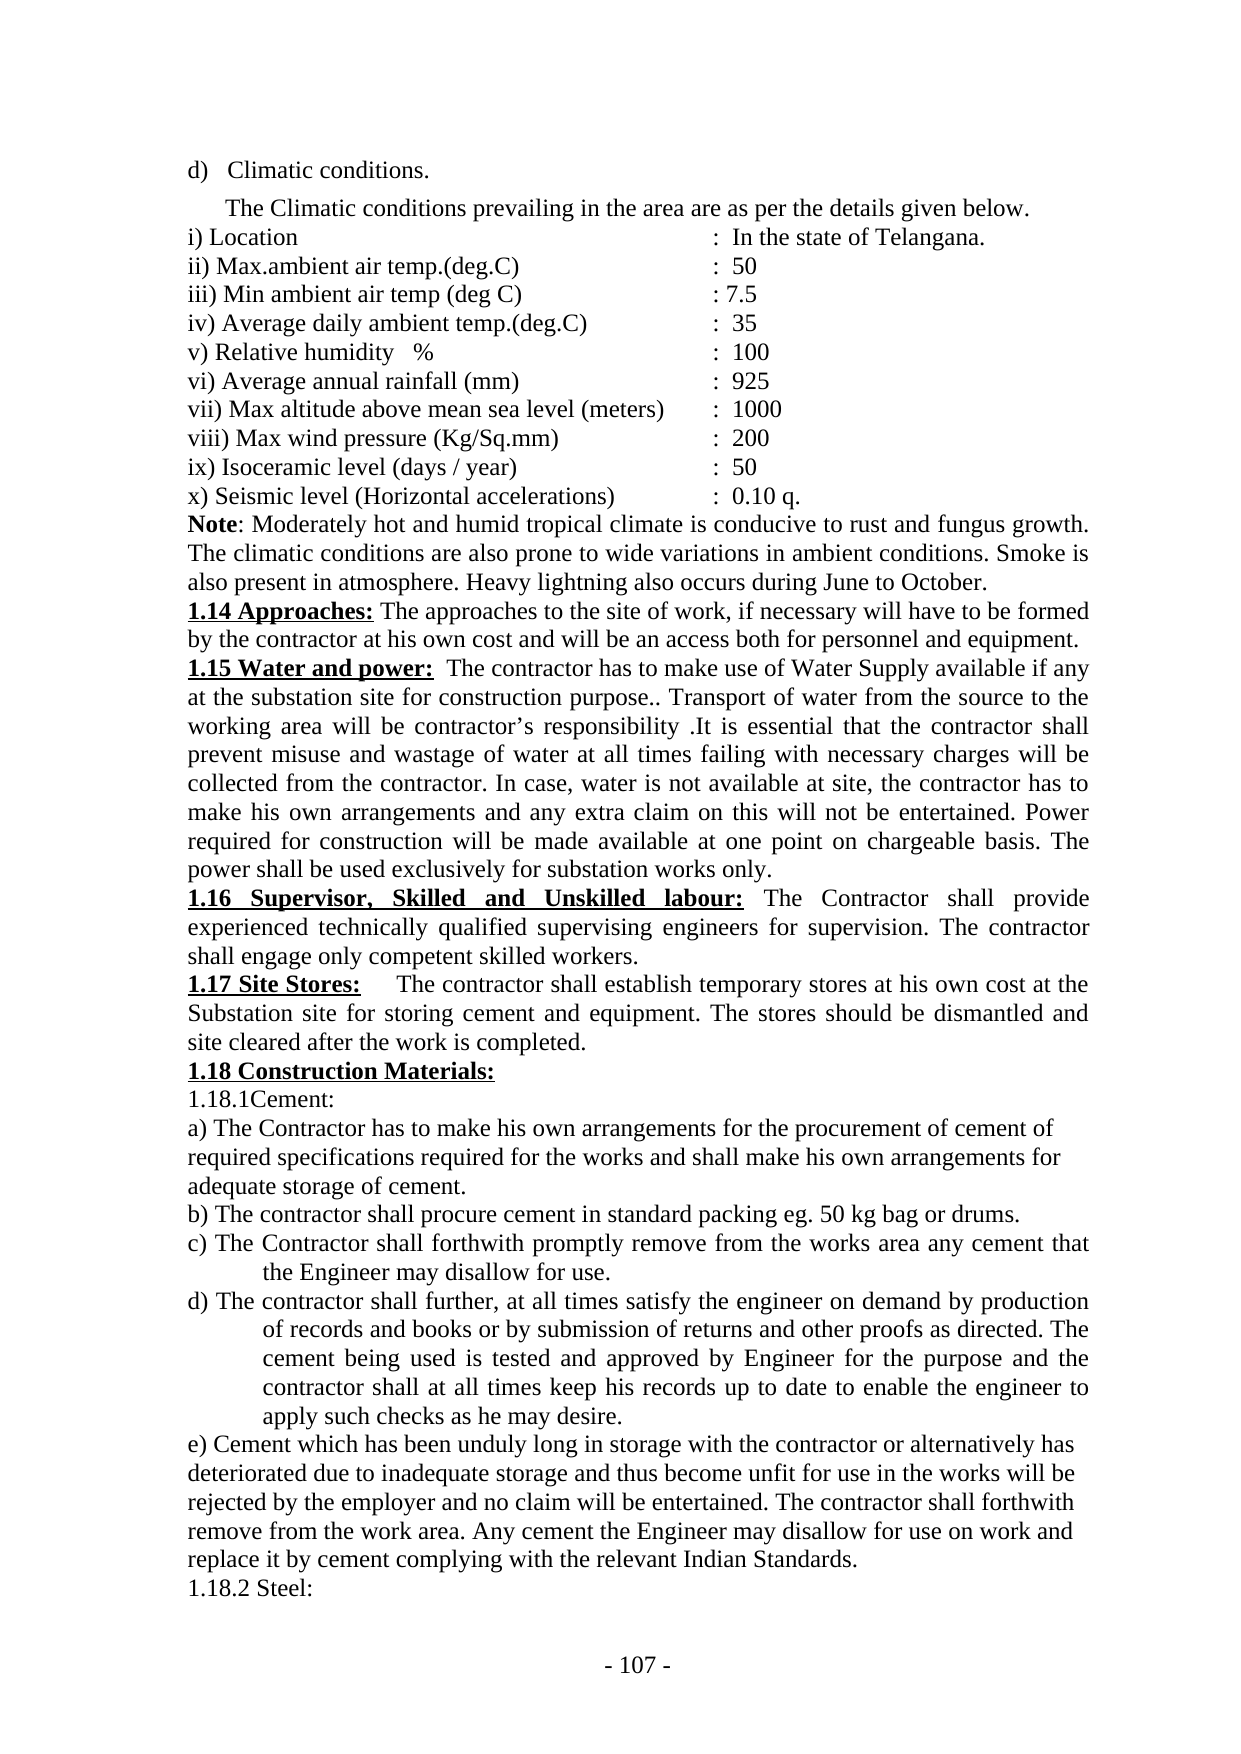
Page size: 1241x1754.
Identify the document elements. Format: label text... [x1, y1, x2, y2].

list 1.18 Construction Materials: [187, 1056, 1090, 1084]
text 1.14 Approaches: The approaches to the site of work, if necessary will have to be formed by the contractor at his own cost and will be an access both for personnel and equipment. [187, 596, 1090, 653]
text adequate storage of cement. [187, 1171, 1090, 1199]
text vii) Max altitude above mean sea level (meters) : 1000 [187, 394, 1090, 423]
text iii) Min ambient air temp (deg C) : 7.5 [187, 279, 1090, 308]
text remove from the work area. Any cement the Engineer may disallow for use on work and [187, 1516, 1090, 1544]
text c) The Contractor shall forthwith promptly remove from the works area any cement that the Engineer may disallow for use. [187, 1228, 1090, 1286]
text ix) Isoceramic level (days / year) : 50 [187, 452, 1090, 481]
list 1.18.2 Steel: [187, 1573, 1090, 1602]
list 1.17 Site Stores: The contractor shall establish temporary stores at his own cost at the Substation site for storing cement and equipment. The stores should be dismantled and site cleared after the work is completed. [187, 969, 1090, 1056]
text a) The Contractor has to make his own arrangements for the procurement of cement of [187, 1113, 1090, 1142]
list 1.18.1Cement: [187, 1084, 1090, 1113]
text i) Location : In the state of Telangana. [187, 222, 1090, 251]
text Note: Moderately hot and humid tropical climate is conducive to rust and fungus growth. The climatic conditions are also prone to wide variations in ambient conditions. Smoke is also present in atmosphere. Heavy lightning also occurs during June to October. [187, 509, 1090, 596]
text rejected by the employer and no claim will be entertained. The contractor shall forthwith [187, 1487, 1090, 1516]
text b) The contractor shall procure cement in standard packing eg. 50 kg bag or drums. [187, 1199, 1090, 1228]
text v) Relative humidity % : 100 [187, 337, 1090, 366]
text The Climatic conditions prevailing in the area are as per the details given below. [187, 193, 1090, 222]
text iv) Average daily ambient temp.(deg.C) : 35 [187, 308, 1090, 337]
text deteriorated due to inadequate storage and thus become unfit for use in the works will be [187, 1458, 1090, 1487]
text required specifications required for the works and shall make his own arrangements for [187, 1142, 1090, 1171]
text d) Climatic conditions. [187, 155, 1090, 184]
text vi) Average annual rainfall (mm) : 925 [187, 366, 1090, 394]
list 1.16 Supervisor, Skilled and Unskilled labour: The Contractor shall provide experienced technically qualified supervising engineers for supervision. The contractor shall engage only competent skilled workers. [187, 883, 1090, 969]
text viii) Max wind pressure (Kg/Sq.mm) : 200 [187, 423, 1090, 452]
text ii) Max.ambient air temp.(deg.C) : 50 [187, 251, 1090, 279]
text x) Seismic level (Horizontal accelerations) : 0.10 q. [187, 481, 1090, 509]
text e) Cement which has been unduly long in storage with the contractor or alternatively has [187, 1429, 1090, 1458]
text replace it by cement complying with the relevant Indian Standards. [187, 1544, 1090, 1573]
list 1.15 Water and power: The contractor has to make use of Water Supply available if any at the substation site for construction purpose.. Transport of water from the source to the working area will be contractor’s responsibility .It is essential that the contractor shall prevent misuse and wastage of water at all times failing with necessary charges will be collected from the contractor. In case, water is not available at site, the contractor has to make his own arrangements and any extra claim on this will not be entertained. Power required for construction will be made available at one point on chargeable basis. The power shall be used exclusively for substation works only. [187, 653, 1090, 883]
text d) The contractor shall further, at all times satisfy the engineer on demand by production of records and books or by submission of returns and other proofs as directed. The cement being used is tested and approved by Engineer for the purpose and the contractor shall at all times keep his records up to date to enable the engineer to apply such checks as he may desire. [187, 1286, 1090, 1429]
